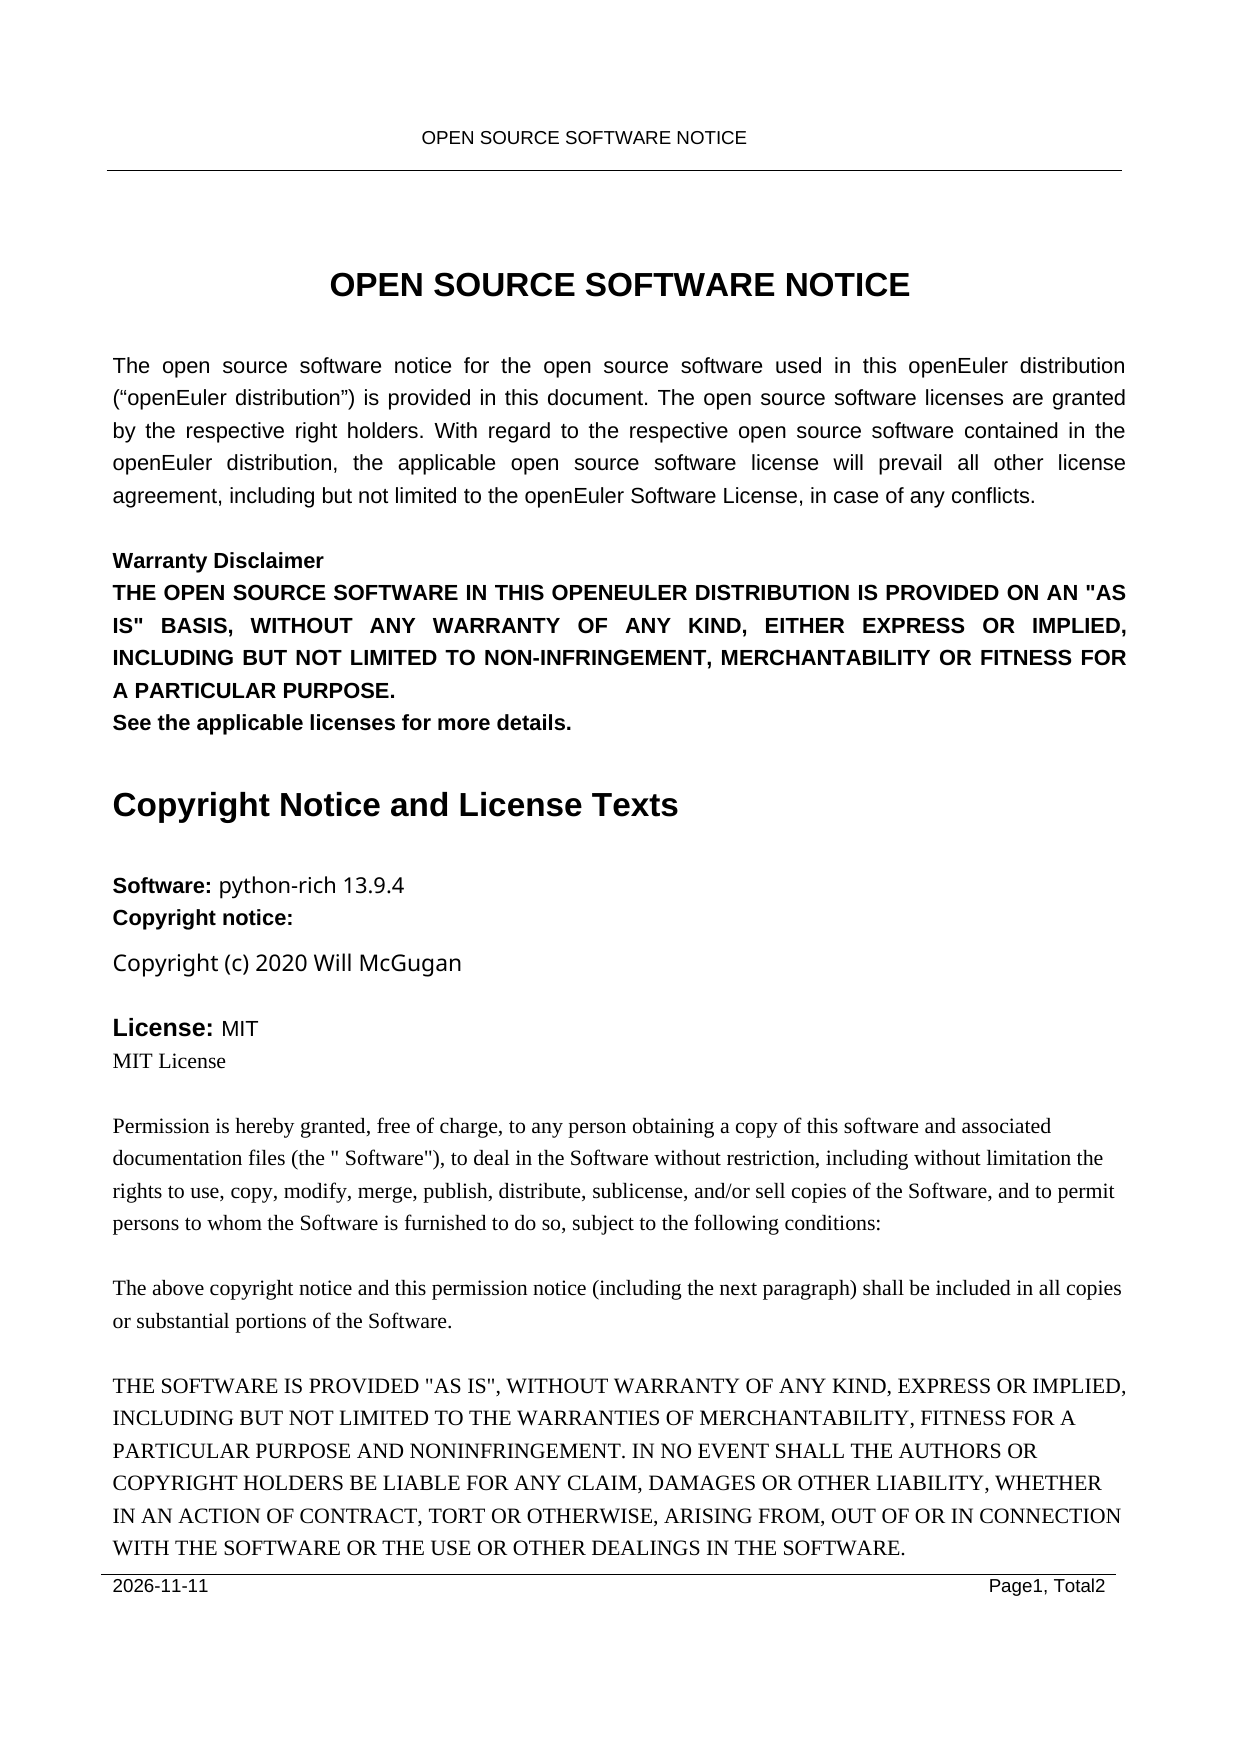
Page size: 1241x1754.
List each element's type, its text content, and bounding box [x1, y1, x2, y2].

text Copyright notice: [112, 901, 1128, 934]
text Copyright Notice and License Texts [112, 771, 1128, 836]
text Warranty Disclaimer [112, 544, 1128, 576]
text License: MIT [112, 1012, 1128, 1044]
text THE OPEN SOURCE SOFTWARE IN THIS OPENEULER DISTRIBUTION IS PROVIDED ON AN "AS IS" BASIS, WITHOUT ANY WARRANTY OF ANY KIND, EITHER EXPRESS OR IMPLIED, INCLUDING BUT NOT LIMITED TO NON-INFRINGEMENT, MERCHANTABILITY OR FITNESS FOR A PARTICULAR PURPOSE. See the applicable licenses for more details. [112, 576, 1128, 739]
title Software: python-rich 13.9.4 [112, 869, 1128, 901]
text The open source software notice for the open source software used in this openEuler distribution (“openEuler distribution”) is provided in this document. The open source software licenses are granted by the respective right holders. With regard to the respective open source software contained in the openEuler distribution, the applicable open source software license will prevail all other license agreement, including but not limited to the openEuler Software License, in case of any conflicts. [112, 349, 1128, 511]
text OPEN SOURCE SOFTWARE NOTICE [112, 251, 1128, 316]
text Copyright (c) 2020 Will McGugan [112, 947, 1128, 1012]
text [112, 1044, 1128, 1564]
